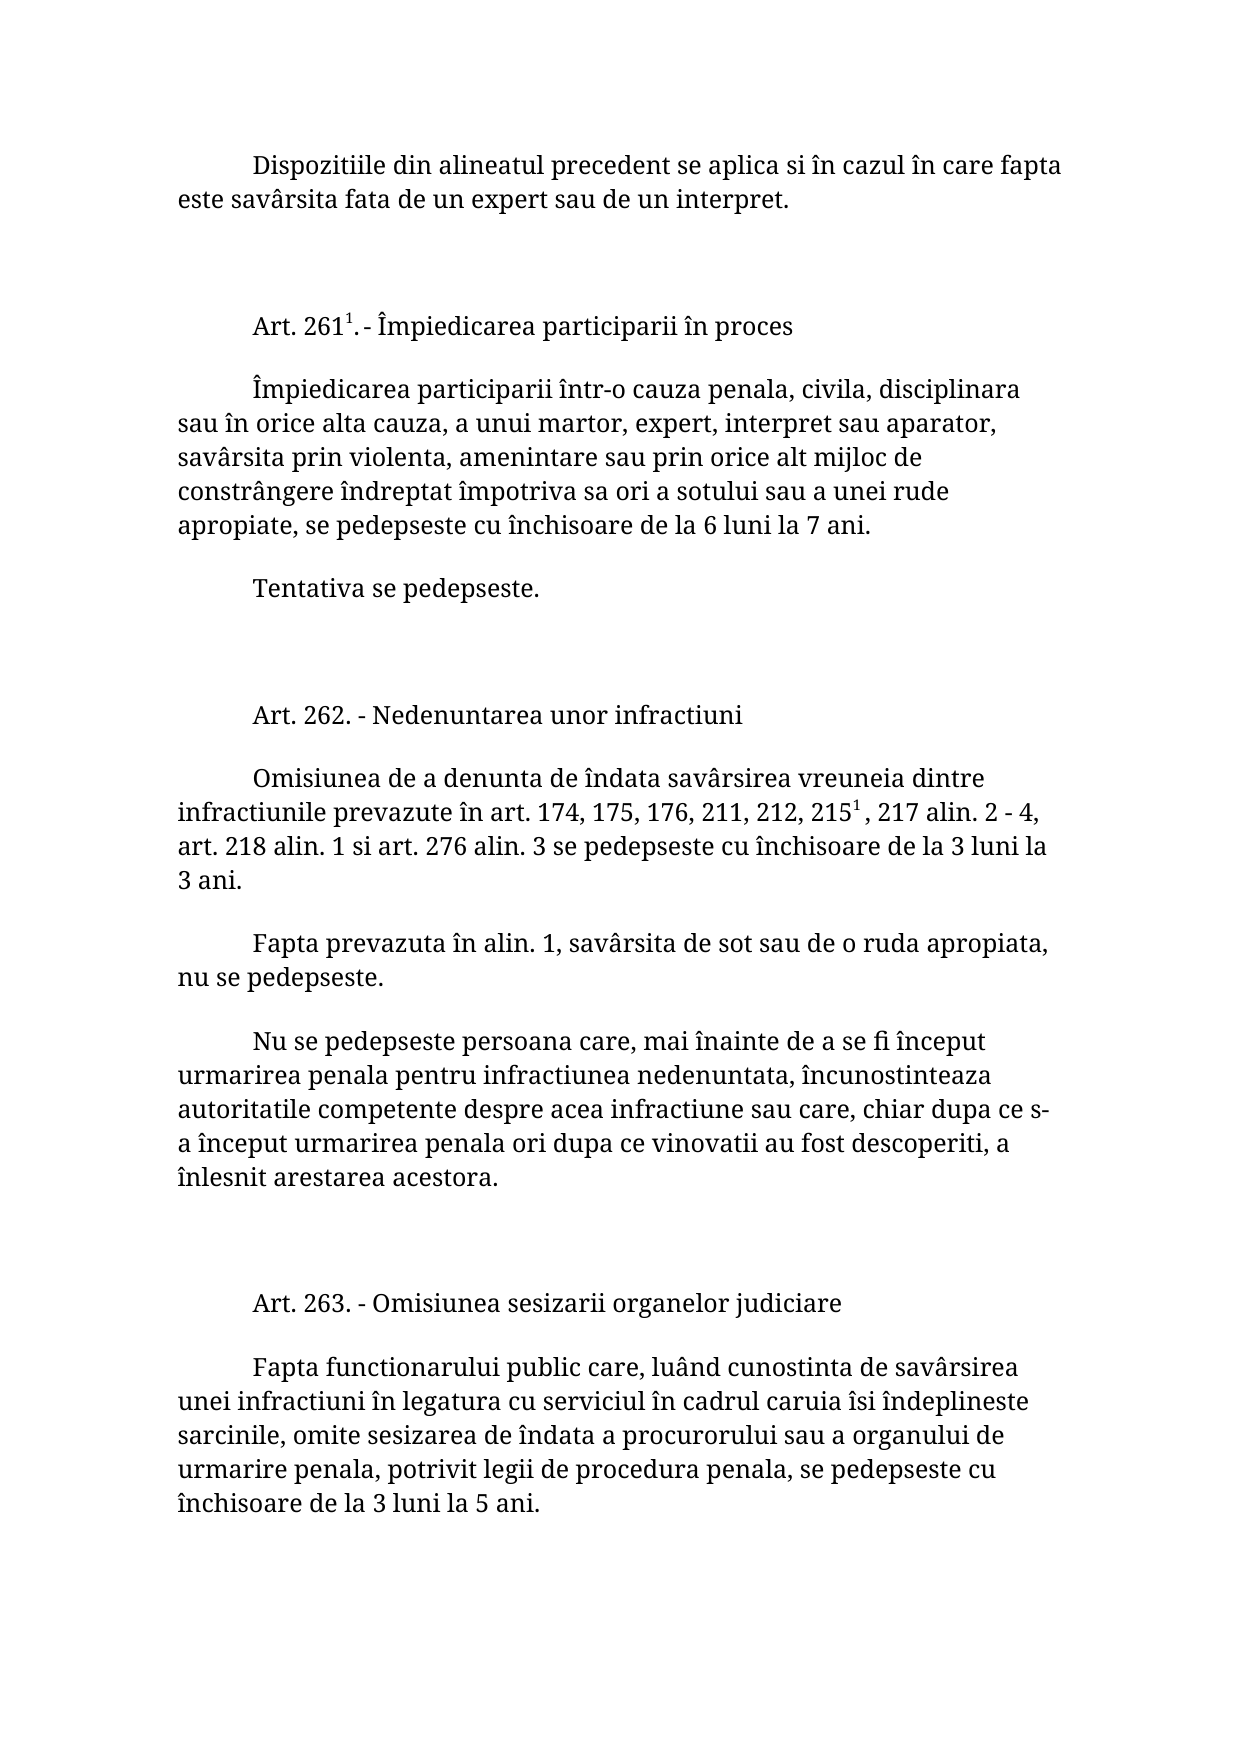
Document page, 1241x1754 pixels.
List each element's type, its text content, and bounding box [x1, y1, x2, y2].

text Fapta functionarului public care, luând cunostinta de savârsirea unei infractiuni în legatura cu serviciul în cadrul caruia îsi îndeplineste sarcinile, omite sesizarea de îndata a procurorului sau a organului de urmarire penala, potrivit legii de procedura penala, se pedepseste cu închisoare de la 3 luni la 5 ani. [177, 1349, 1063, 1519]
text Dispozitiile din alineatul precedent se aplica si în cazul în care fapta este savârsita fata de un expert sau de un interpret. [177, 148, 1063, 216]
text Împiedicarea participarii într-o cauza penala, civila, disciplinara sau în orice alta cauza, a unui martor, expert, interpret sau aparator, savârsita prin violenta, amenintare sau prin orice alt mijloc de constrângere îndreptat împotriva sa ori a sotului sau a unei rude apropiate, se pedepseste cu închisoare de la 6 luni la 7 ani. [177, 371, 1063, 542]
text Art. 2611. - Împiedicarea participarii în proces [177, 308, 1063, 342]
text Nu se pedepseste persoana care, mai înainte de a se fi început urmarirea penala pentru infractiunea nedenuntata, încunostinteaza autoritatile competente despre acea infractiune sau care, chiar dupa ce s-a început urmarirea penala ori dupa ce vinovatii au fost descoperiti, a înlesnit arestarea acestora. [177, 1023, 1063, 1193]
text Omisiunea de a denunta de îndata savârsirea vreuneia dintre infractiunile prevazute în art. 174, 175, 176, 211, 212, 2151 , 217 alin. 2 - 4, art. 218 alin. 1 si art. 276 alin. 3 se pedepseste cu închisoare de la 3 luni la 3 ani. [177, 761, 1063, 897]
text Art. 262. - Nedenuntarea unor infractiuni [177, 697, 1063, 731]
text Tentativa se pedepseste. [177, 571, 1063, 605]
text Art. 263. - Omisiunea sesizarii organelor judiciare [177, 1286, 1063, 1320]
text Fapta prevazuta în alin. 1, savârsita de sot sau de o ruda apropiata, nu se pedepseste. [177, 926, 1063, 994]
